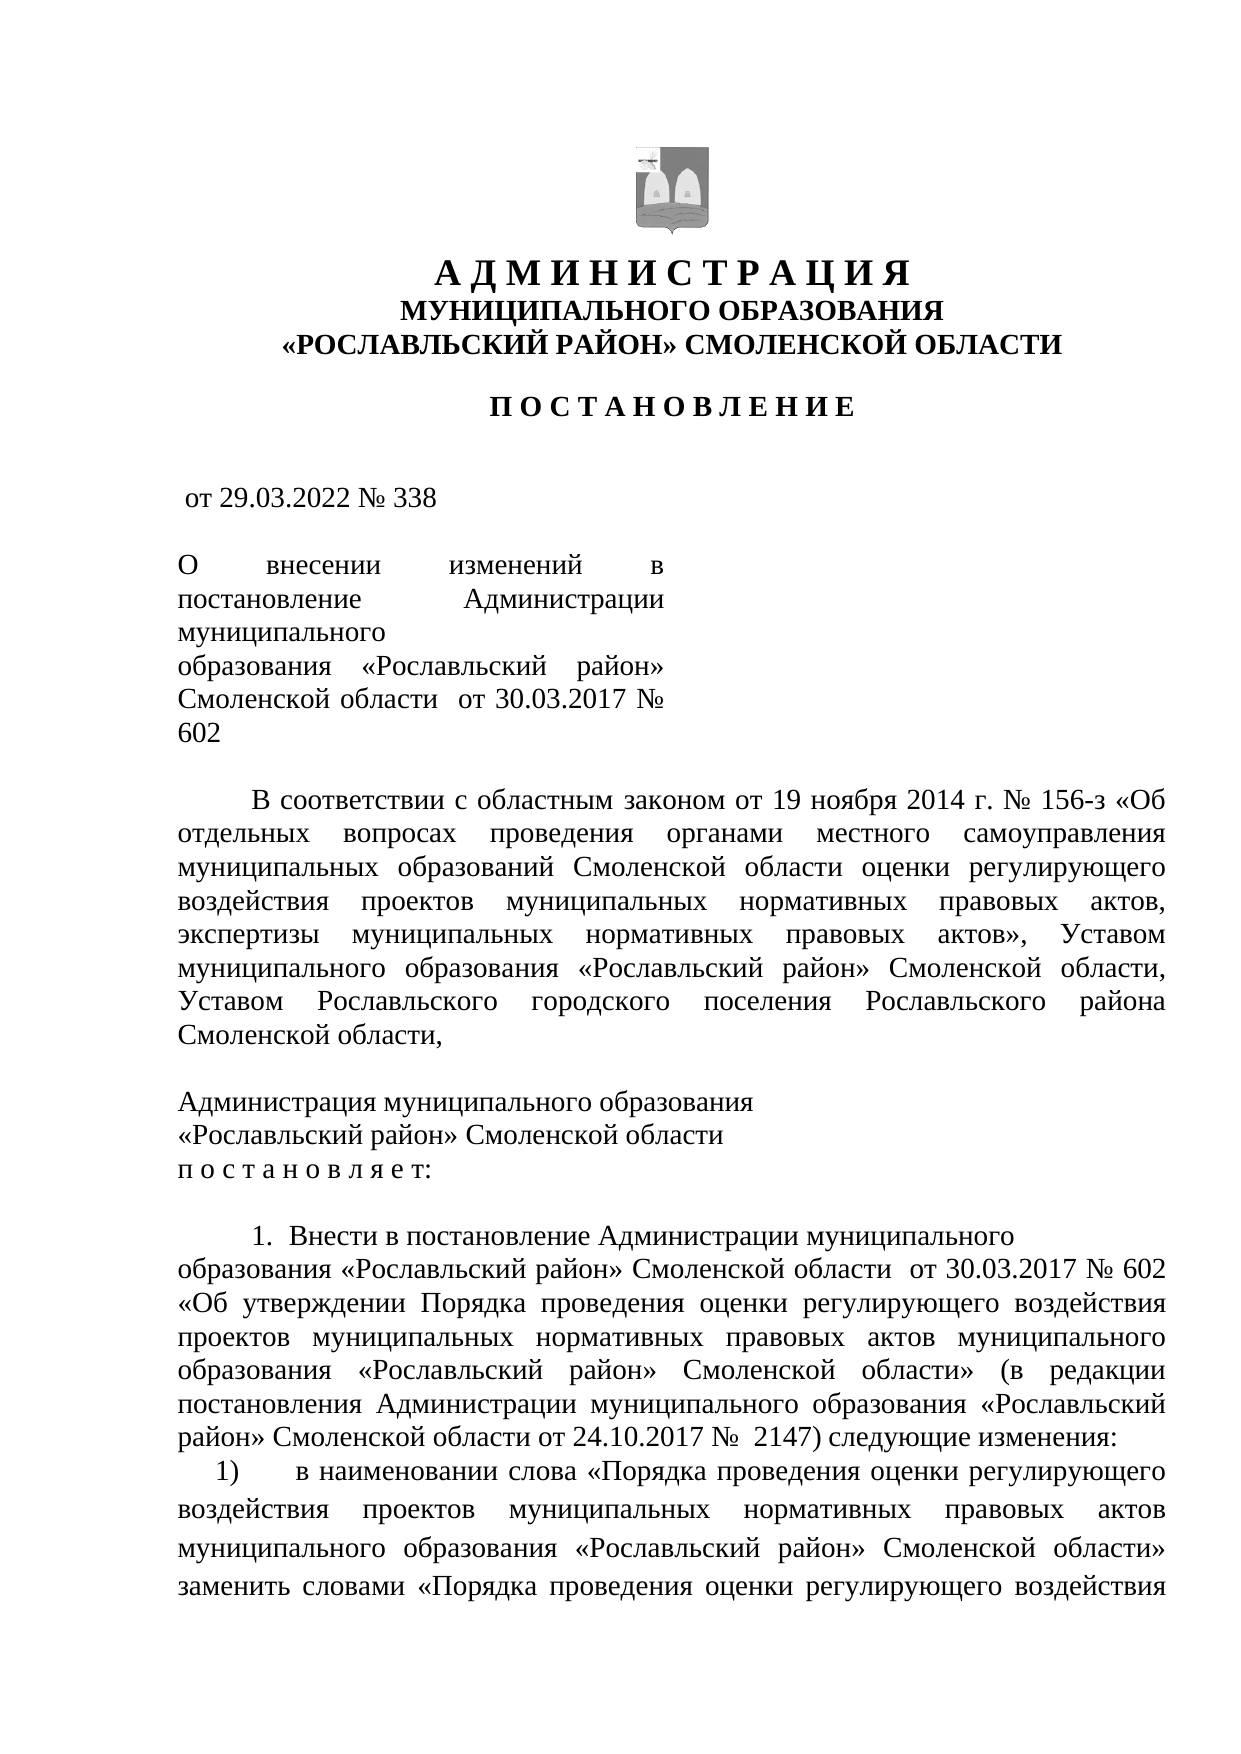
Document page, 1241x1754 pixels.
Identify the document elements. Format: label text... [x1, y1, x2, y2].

text п о с т а н о в л я е т: [177, 1151, 1167, 1184]
text «Рославльский район» Смоленской области [177, 1117, 1167, 1151]
text П О С Т А Н О В Л Е Н И Е [177, 389, 1167, 423]
text «РОСЛАВЛЬСКИЙ РАЙОН» СМОЛЕНСКОЙ ОБЛАСТИ [177, 327, 1167, 360]
text В соответствии с областным законом от 19 ноября 2014 г. № 156-з «Об отдельных вопросах проведения органами местного самоуправления муниципальных образований Смоленской области оценки регулирующего воздействия проектов муниципальных нормативных правовых актов, экспертизы муниципальных нормативных правовых актов», Уставом муниципального образования «Рославльский район» Смоленской области, Уставом Рославльского городского поселения Рославльского района Смоленской области, [177, 782, 1167, 1050]
list Внести в постановление Администрации муниципального [251, 1218, 1167, 1252]
text Администрация муниципального образования [177, 1084, 1167, 1117]
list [177, 1453, 1167, 1602]
text А Д М И Н И С Т Р А Ц И Я [177, 250, 1167, 293]
text образования «Рославльский район» Смоленской области от 30.03.2017 № 602 «Об утверждении Порядка проведения оценки регулирующего воздействия проектов муниципальных нормативных правовых актов муниципального образования «Рославльский район» Смоленской области» (в редакции постановления Администрации муниципального образования «Рославльский район» Смоленской области от 24.10.2017 № 2147) следующие изменения: [177, 1252, 1167, 1453]
text образования «Рославльский район» Смоленской области от 30.03.2017 № 602 [177, 648, 664, 748]
text О внесении изменений в постановление Администрации муниципального [177, 547, 664, 648]
text от 29.03.2022 № 338 [177, 480, 1167, 514]
text МУНИЦИПАЛЬНОГО ОБРАЗОВАНИЯ [177, 293, 1167, 327]
